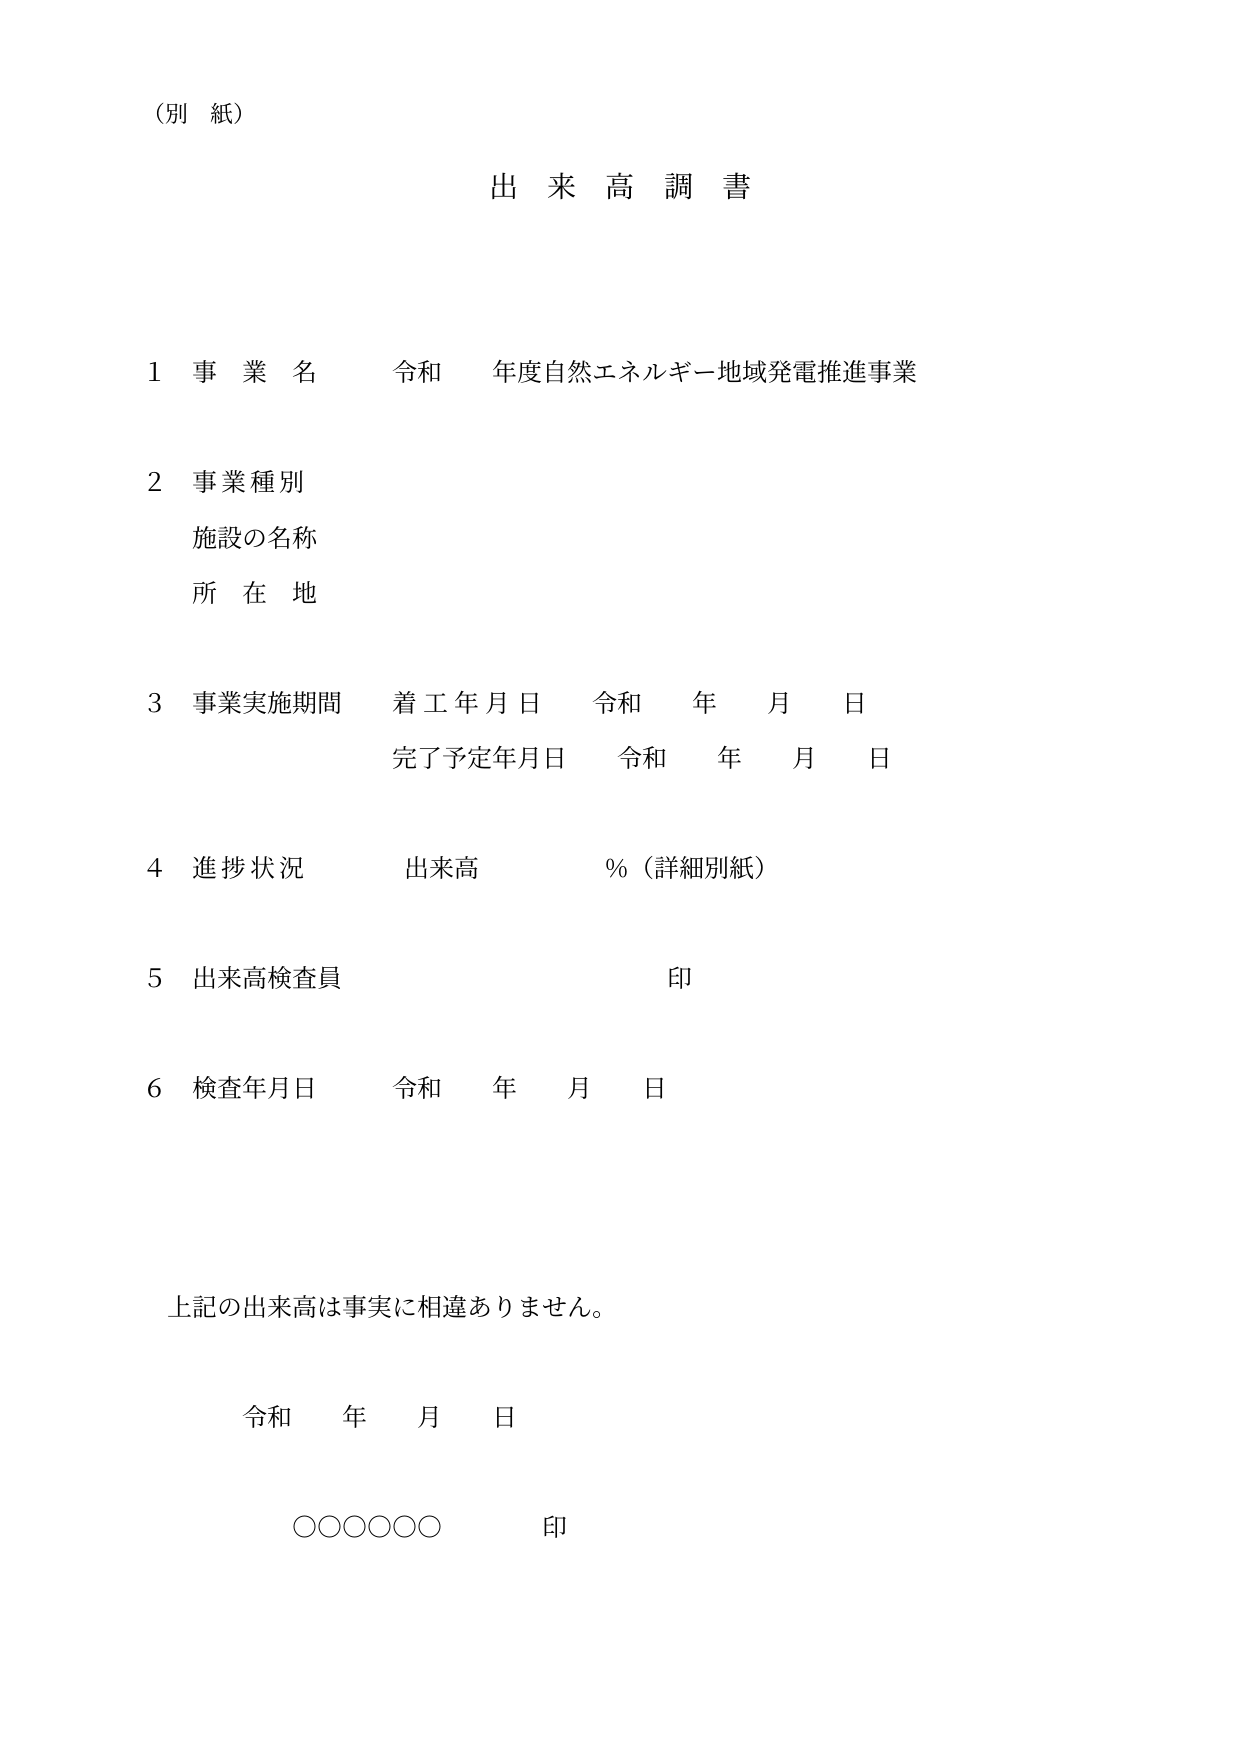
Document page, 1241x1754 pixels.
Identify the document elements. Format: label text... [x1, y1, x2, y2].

text ６ 検査年月日 令和 年 月 日 [142, 1068, 1098, 1106]
text ３ 事業実施期間 着工年月日 令和 年 月 日 [142, 683, 1098, 720]
text ５ 出来高検査員 印 [142, 958, 1098, 996]
text ○○○○○○ 印 [142, 1507, 1098, 1544]
text ４ 進捗状況 出来高 ％（詳細別紙） [142, 848, 1098, 886]
text 所 在 地 [142, 573, 1098, 611]
text （別 紙） [142, 93, 1098, 131]
text １ 事 業 名 令和 年度自然エネルギー地域発電推進事業 [142, 352, 1098, 390]
text 完了予定年月日 令和 年 月 日 [142, 738, 1098, 776]
text 出 来 高 調 書 [142, 147, 1098, 222]
text ２ 事業種別 [142, 462, 1098, 500]
text 上記の出来高は事実に相違ありません。 [142, 1287, 1098, 1324]
text 施設の名称 [142, 518, 1098, 555]
text 令和 年 月 日 [142, 1397, 1098, 1434]
